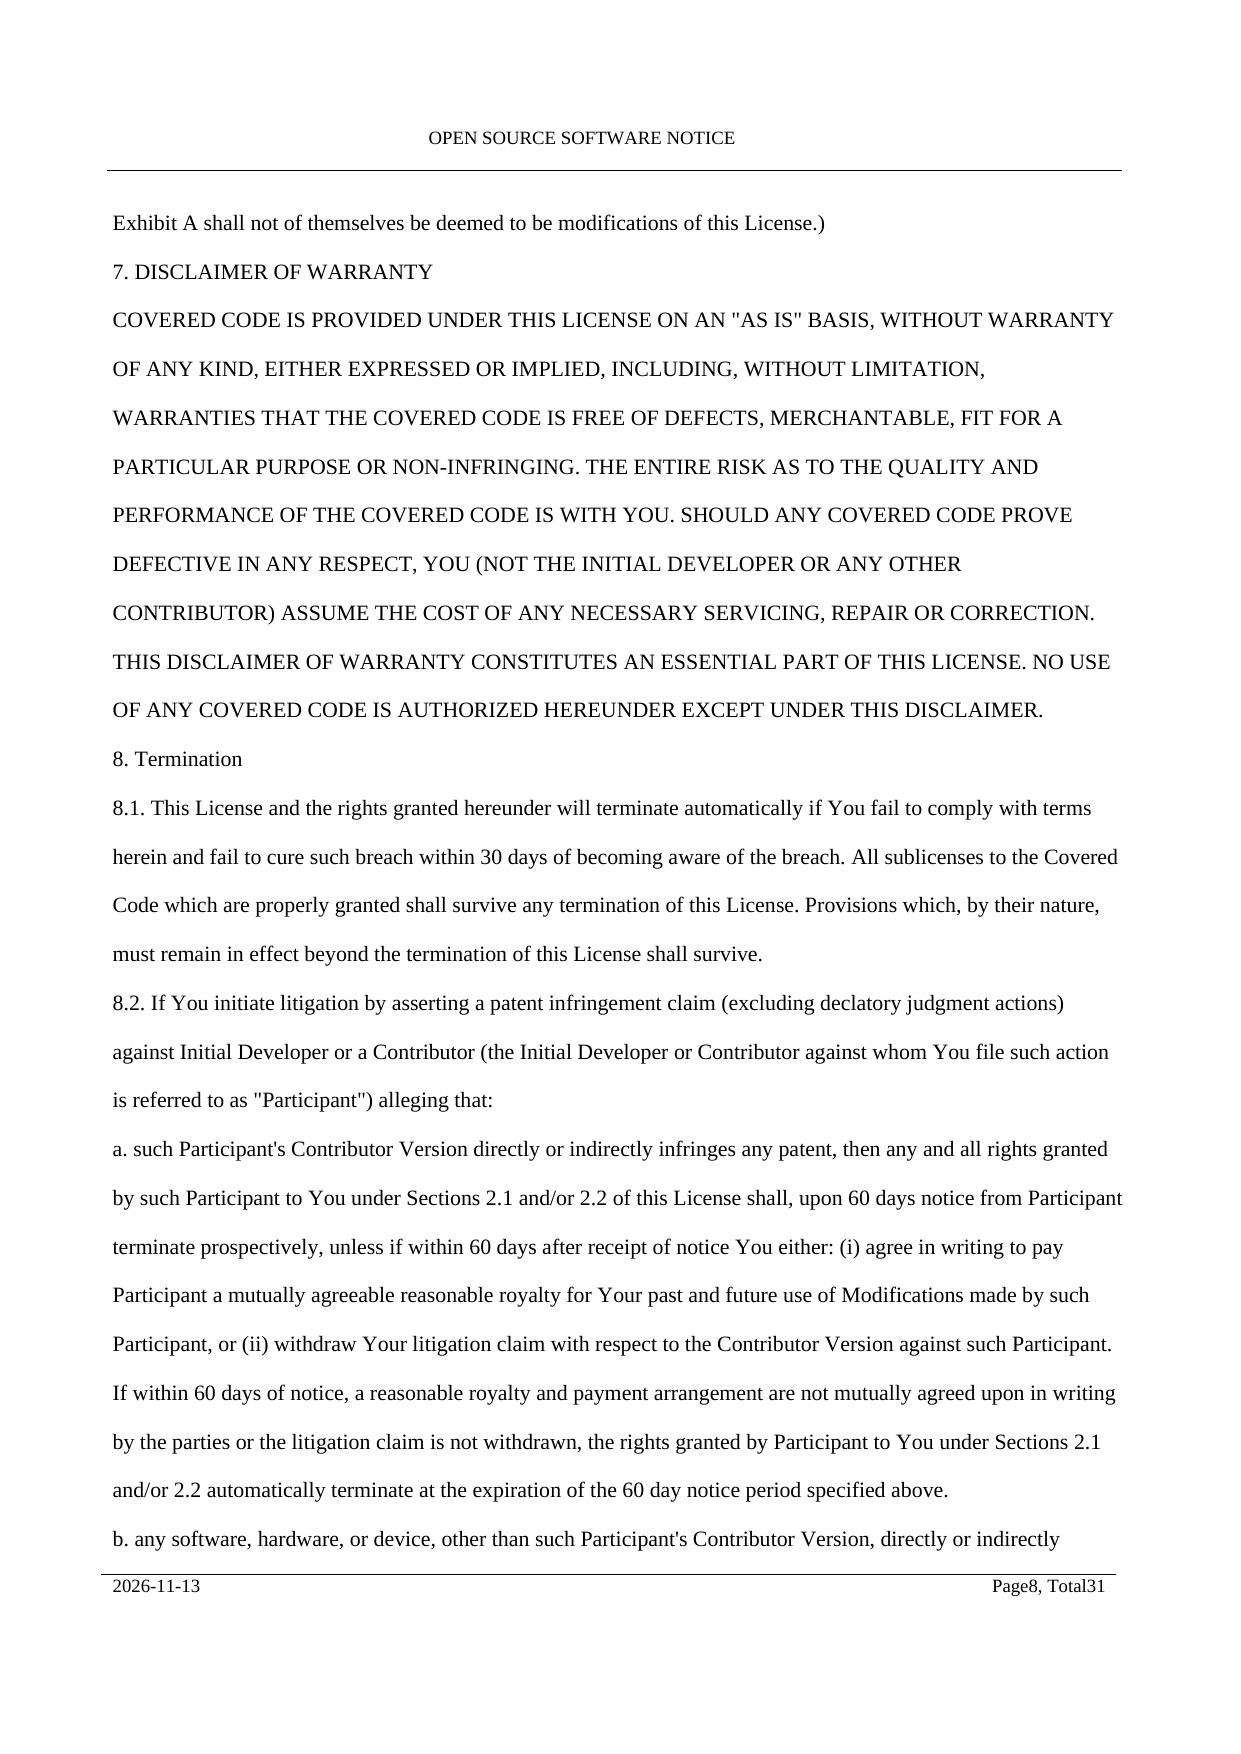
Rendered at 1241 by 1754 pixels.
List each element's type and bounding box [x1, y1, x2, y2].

text [112, 206, 1128, 1555]
